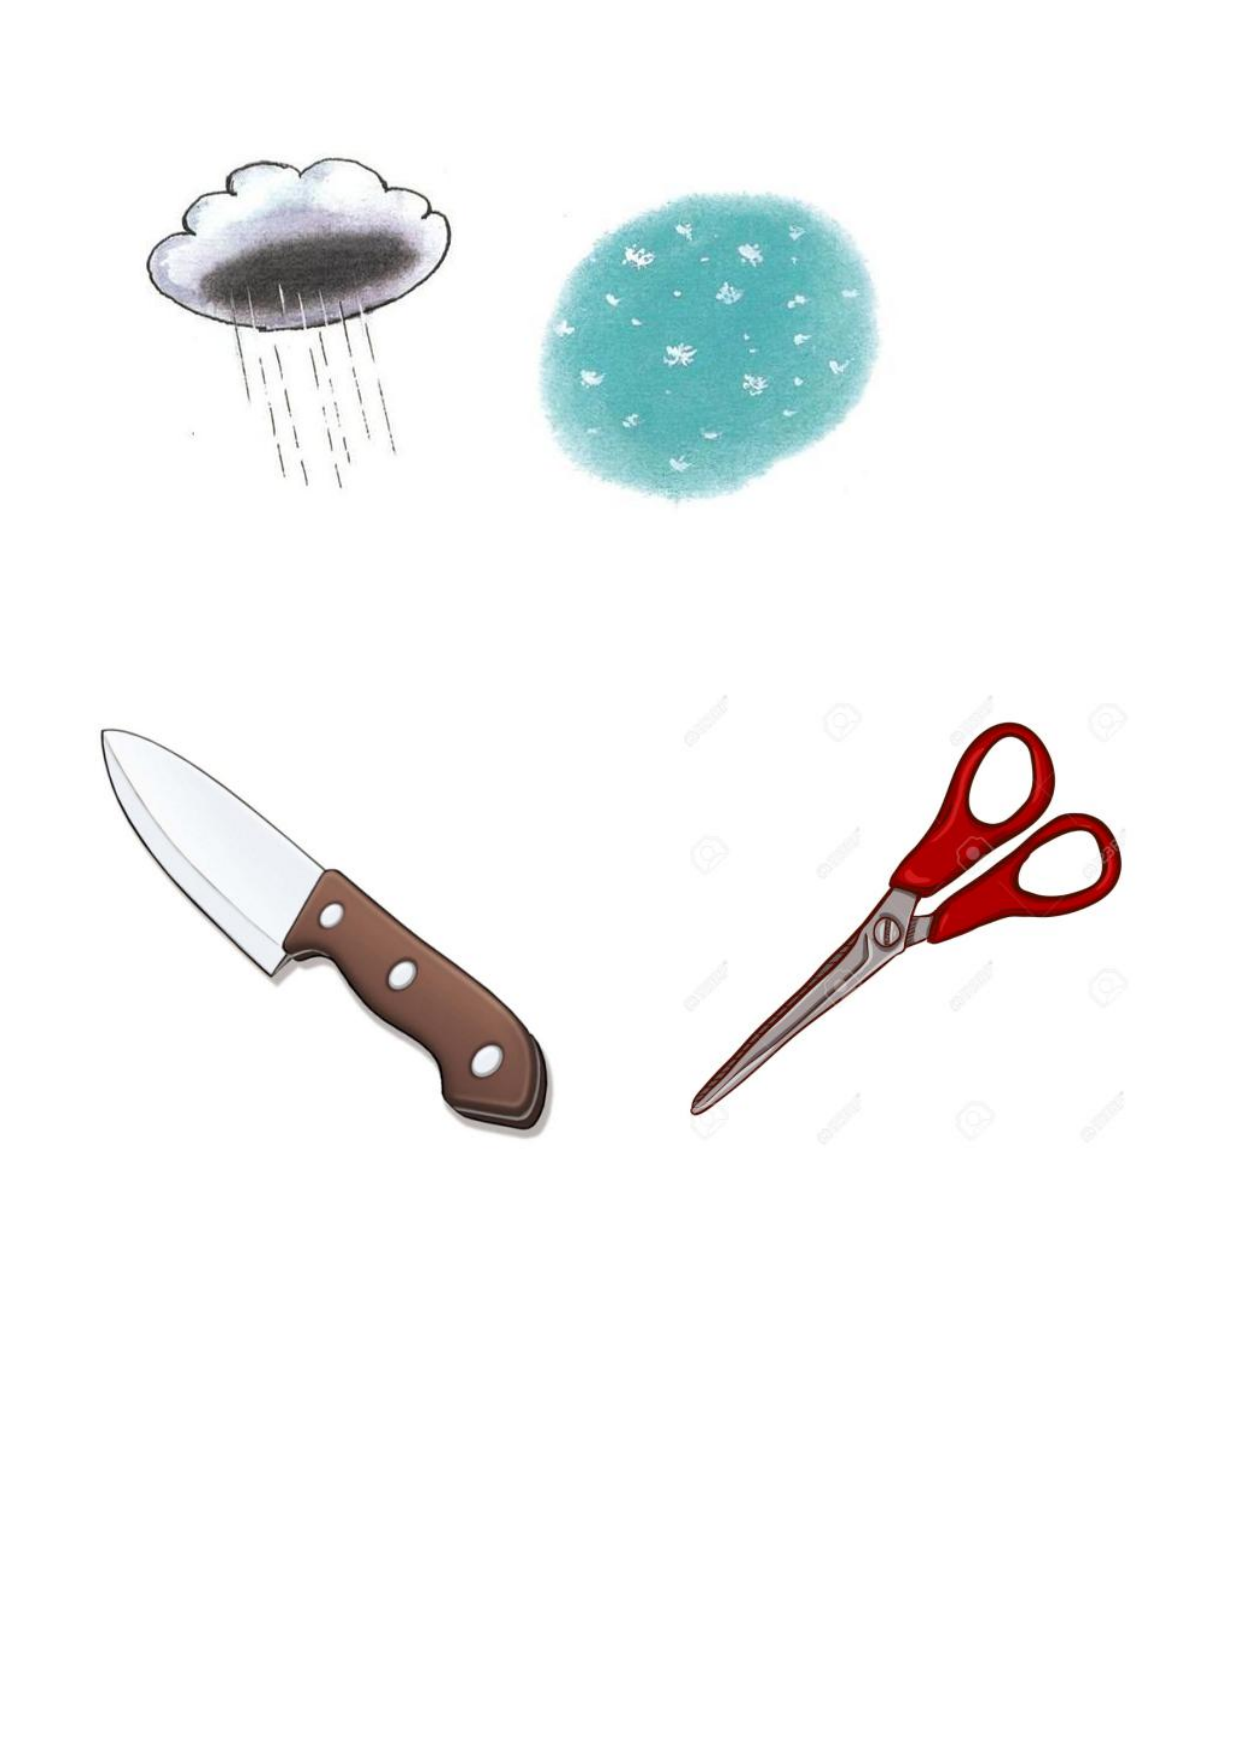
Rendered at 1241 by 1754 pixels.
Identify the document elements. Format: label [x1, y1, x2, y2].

picture [75, 685, 575, 1185]
picture [671, 685, 1141, 1154]
picture [121, 145, 901, 554]
